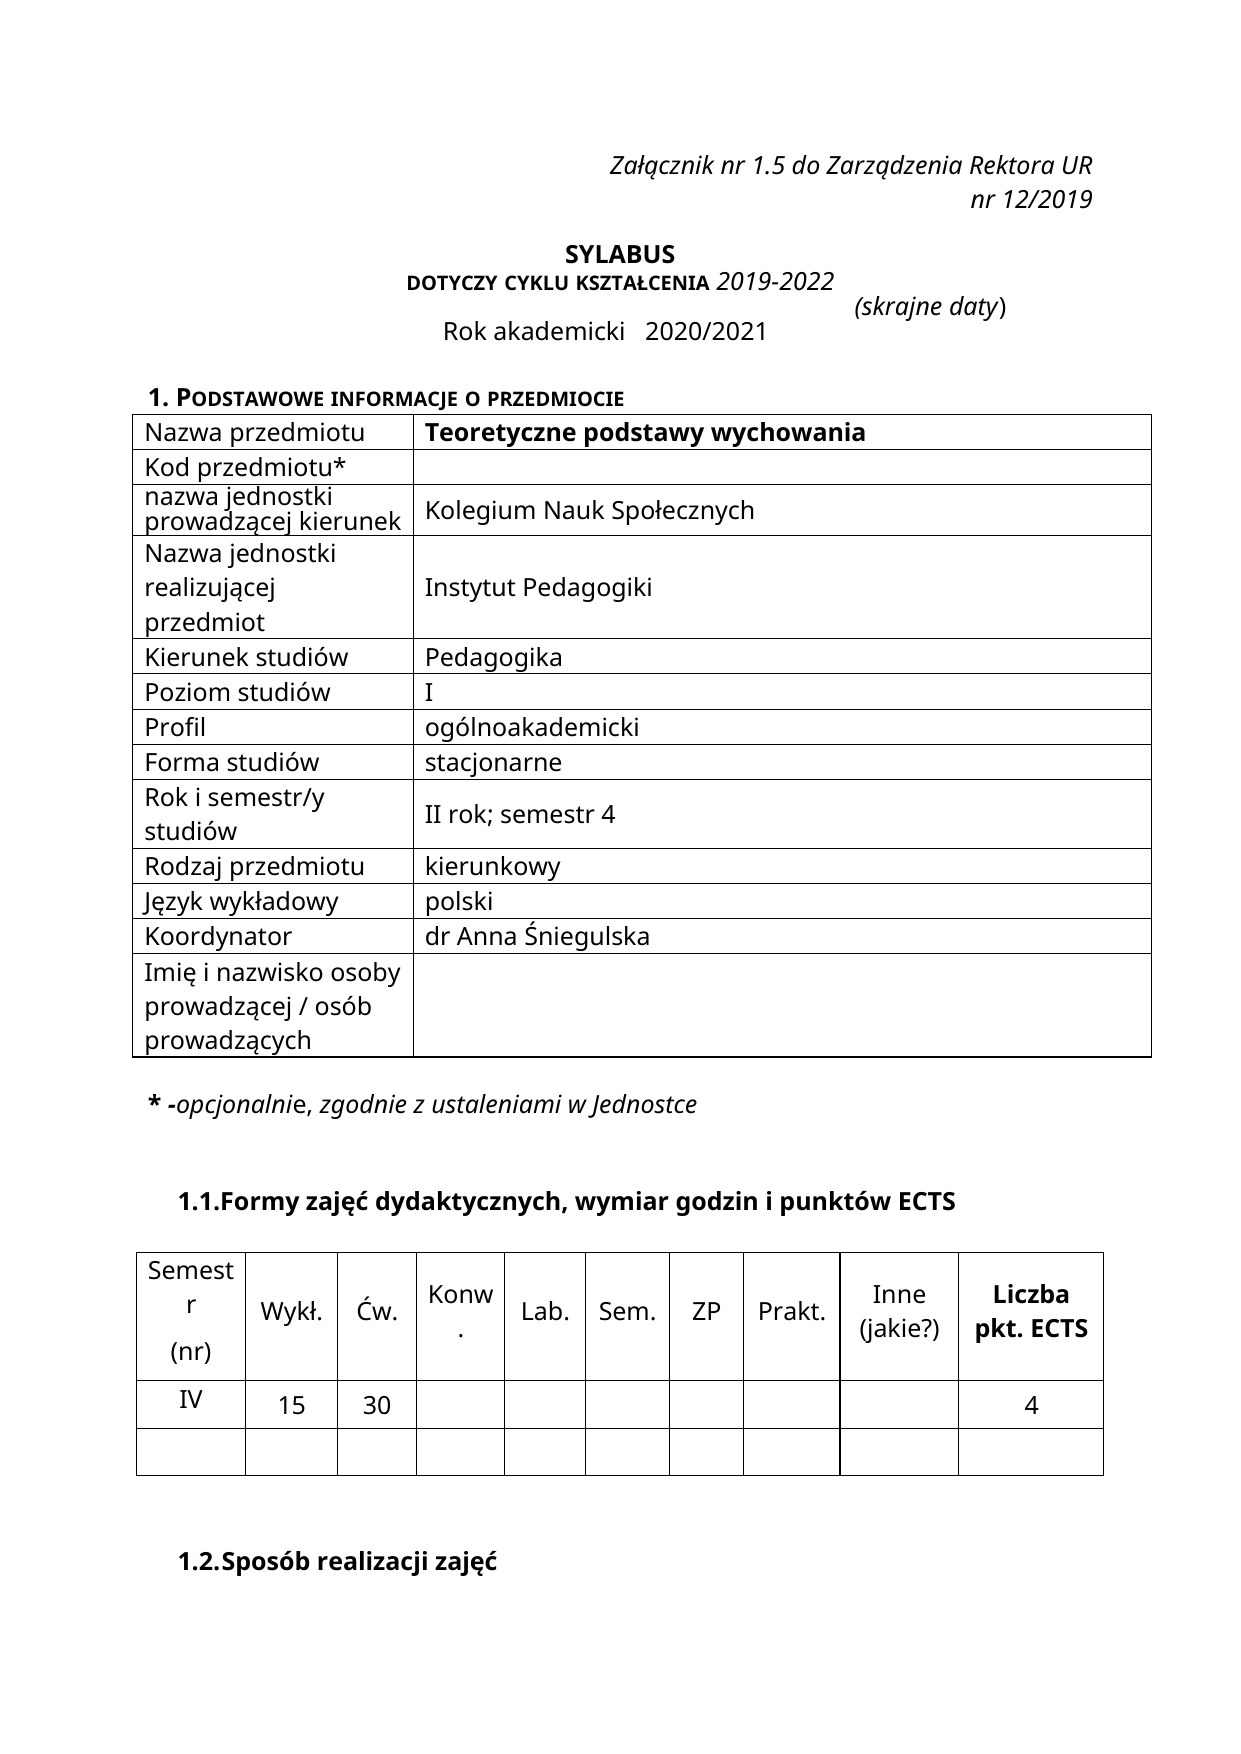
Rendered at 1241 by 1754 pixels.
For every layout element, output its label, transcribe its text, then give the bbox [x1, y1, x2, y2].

table_header Ćw. [338, 1253, 416, 1380]
text * -opcjonalnie, zgodnie z ustaleniami w Jednostce [148, 1087, 1093, 1121]
table_header Nazwa przedmiotu [133, 415, 413, 449]
table_header Sem. [586, 1253, 669, 1380]
text 1.2. Sposób realizacji zajęć [177, 1544, 1093, 1578]
table_cell dr Anna Śniegulska [414, 919, 1151, 953]
table_cell 15 [246, 1381, 337, 1427]
table_header ZP [670, 1253, 743, 1380]
text SYLABUS [148, 237, 1093, 271]
table_header Konw. [417, 1253, 504, 1380]
table_cell II rok; semestr 4 [414, 780, 1151, 848]
table_cell [137, 1429, 245, 1474]
table_cell 4 [959, 1381, 1103, 1427]
table_header Teoretyczne podstawy wychowania [414, 415, 1151, 449]
table_cell [505, 1381, 585, 1427]
table_cell Instytut Pedagogiki [414, 536, 1151, 638]
table_header Semestr (nr) [137, 1253, 245, 1380]
table_cell Kolegium Nauk Społecznych [414, 485, 1151, 535]
text (skrajne daty) [148, 296, 1093, 321]
table_cell [670, 1381, 743, 1427]
text dotyczy cyklu kształcenia 2019-2022 [148, 271, 1093, 296]
table_cell Kierunek studiów [133, 639, 413, 673]
text Załącznik nr 1.5 do Zarządzenia Rektora UR nr 12/2019 [148, 148, 1093, 216]
table_cell [505, 1429, 585, 1474]
text 1.1.Formy zajęć dydaktycznych, wymiar godzin i punktów ECTS [177, 1184, 1093, 1218]
table_cell kierunkowy [414, 849, 1151, 883]
table_cell [841, 1381, 958, 1427]
table_cell Profil [133, 710, 413, 743]
table_cell Kod przedmiotu* [133, 450, 413, 484]
table_header Lab. [505, 1253, 585, 1380]
table_cell [417, 1381, 504, 1427]
table_cell [338, 1429, 416, 1474]
table_cell [841, 1429, 958, 1474]
table_cell stacjonarne [414, 745, 1151, 779]
table_cell polski [414, 884, 1151, 918]
table_cell [414, 954, 1151, 1056]
table_cell Forma studiów [133, 745, 413, 779]
text 1. Podstawowe informacje o przedmiocie [148, 380, 1093, 414]
table_cell nazwa jednostki prowadzącej kierunek [133, 485, 413, 535]
table_cell Imię i nazwisko osoby prowadzącej / osób prowadzących [133, 954, 413, 1056]
table_header Wykł. [246, 1253, 337, 1380]
table_cell [586, 1381, 669, 1427]
table_cell [670, 1429, 743, 1474]
table_header Prakt. [744, 1253, 839, 1380]
table_cell Nazwa jednostki realizującej przedmiot [133, 536, 413, 638]
table_cell Rodzaj przedmiotu [133, 849, 413, 883]
table_cell IV [137, 1381, 245, 1427]
table_cell I [414, 674, 1151, 708]
table_cell Koordynator [133, 919, 413, 953]
table_cell Język wykładowy [133, 884, 413, 918]
table_cell [417, 1429, 504, 1474]
table_cell Pedagogika [414, 639, 1151, 673]
table_cell [744, 1429, 839, 1474]
table_cell ogólnoakademicki [414, 710, 1151, 743]
table_cell 30 [338, 1381, 416, 1427]
table_header Inne (jakie?) [841, 1253, 958, 1380]
text Rok akademicki 2020/2021 [148, 321, 1093, 346]
table_cell [414, 450, 1151, 484]
table_header Liczba pkt. ECTS [959, 1253, 1103, 1380]
table_cell Poziom studiów [133, 674, 413, 708]
table_cell [586, 1429, 669, 1474]
table_cell [744, 1381, 839, 1427]
table_cell [959, 1429, 1103, 1474]
table_cell Rok i semestr/y studiów [133, 780, 413, 848]
table_cell [246, 1429, 337, 1474]
